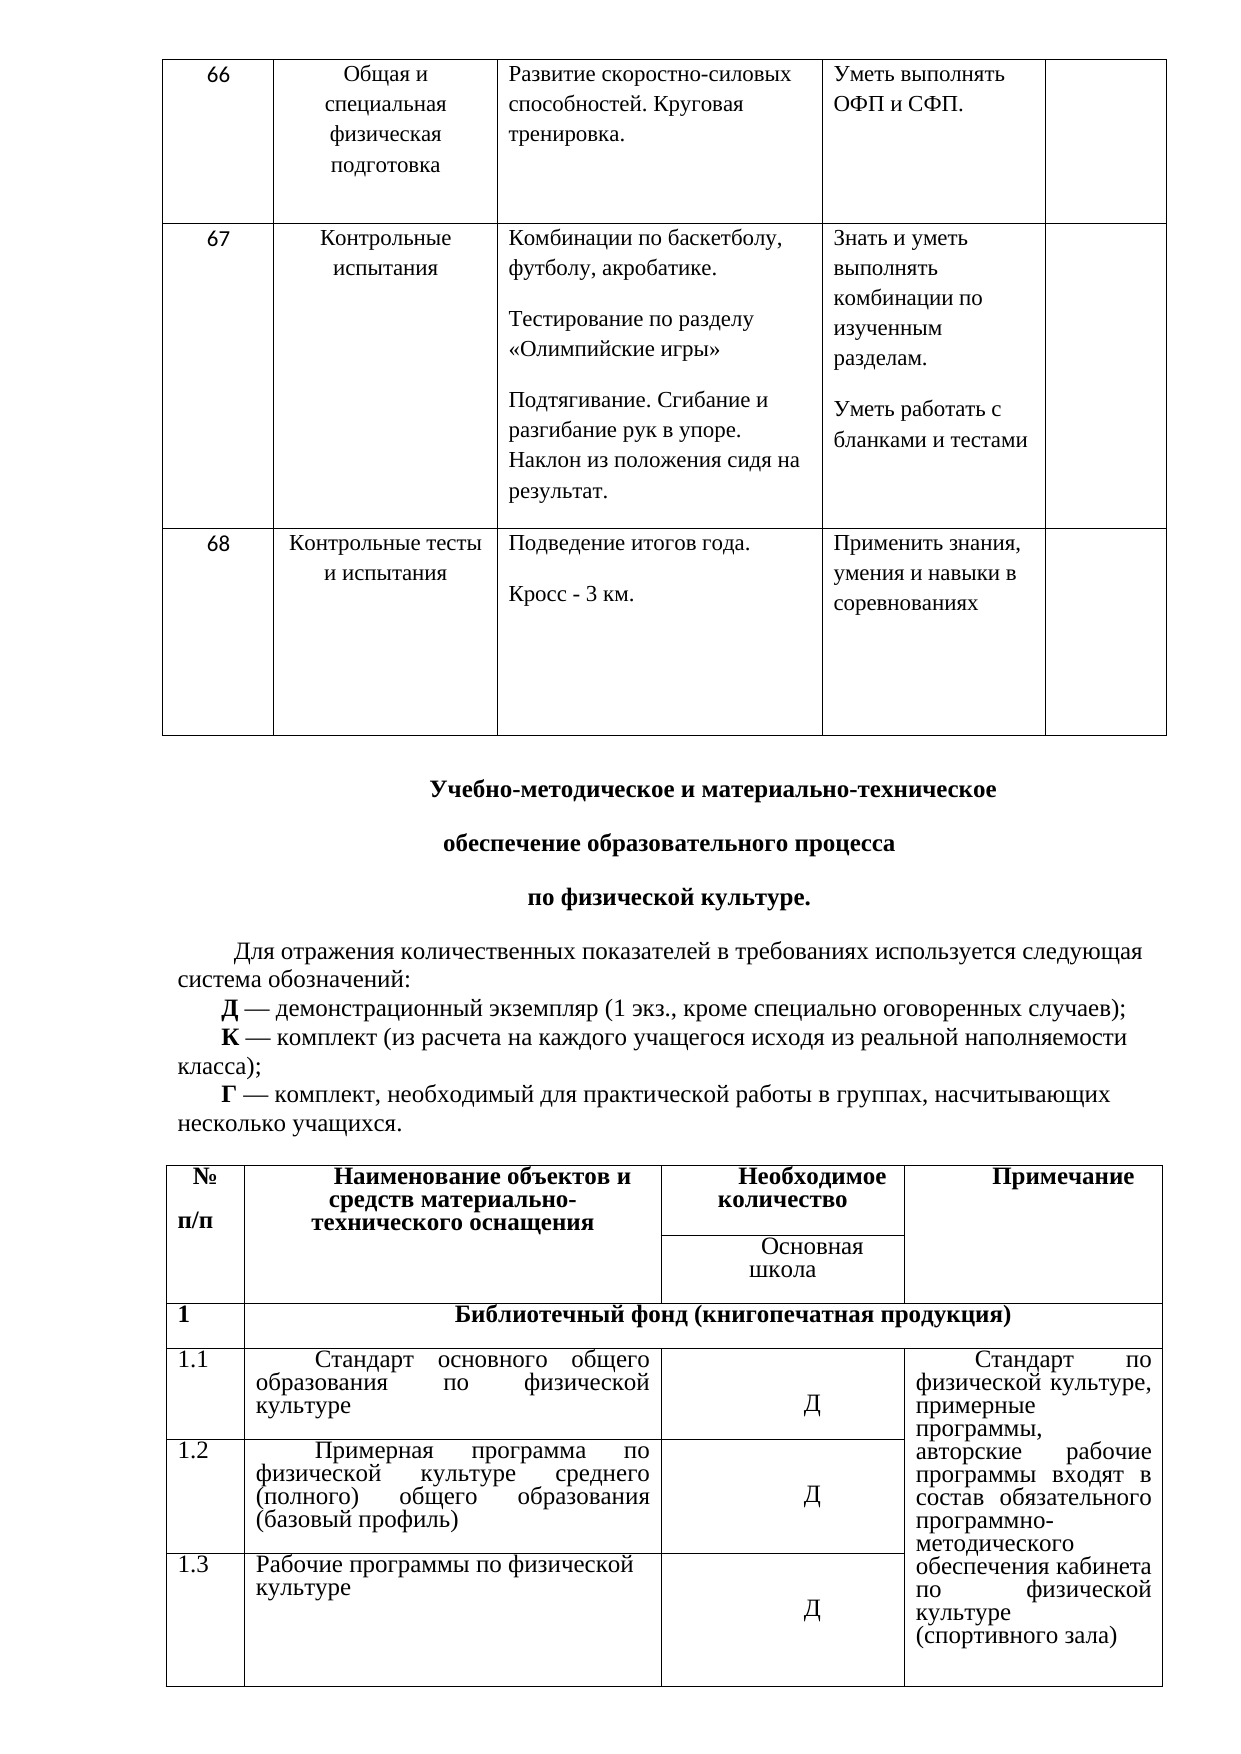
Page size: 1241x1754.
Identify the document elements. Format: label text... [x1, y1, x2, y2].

text Д — демонстрационный экземпляр (1 экз., кроме специально оговоренных случаев); [177, 993, 1152, 1022]
table_cell Д [662, 1440, 904, 1553]
table_header Наименование объектов и средств материально-технического оснащения [245, 1166, 661, 1303]
text Учебно-методическое и материально-техническое [187, 774, 1152, 803]
text Для отражения количественных показателей в требованиях используется следующая система обозначений: [177, 936, 1152, 993]
table_cell 66 [163, 60, 273, 223]
table_cell [1046, 60, 1166, 223]
table_cell 1 [167, 1304, 244, 1348]
table_cell Развитие скоростно-силовых способностей. Круговая тренировка. [498, 60, 822, 223]
table_cell 1.3 [167, 1554, 244, 1686]
table_cell Библиотечный фонд (книгопечатная продукция) [245, 1304, 1162, 1348]
table_cell Уметь выполнять ОФП и СФП. [823, 60, 1045, 223]
text по физической культуре. [187, 882, 1152, 911]
table_cell 1.1 [167, 1349, 244, 1439]
table_cell 67 [163, 224, 273, 528]
table_cell Д [662, 1554, 904, 1686]
table_cell Основная школа [662, 1236, 904, 1303]
table_header Необходимое количество [662, 1166, 904, 1235]
table_cell Д [662, 1349, 904, 1439]
table_cell Рабочие программы по физической культуре [245, 1554, 661, 1686]
table_cell Знать и уметь выполнять комбинации по изученным разделам. Уметь работать с бланками и тестами [823, 224, 1045, 528]
table_cell Стандарт по физической культуре, примерные программы, авторские рабочие программы входят в состав обязательного программно-методического обеспечения кабинета по физической культуре (спортивного зала) [905, 1349, 1162, 1686]
table_cell 68 [163, 529, 273, 735]
table_cell Подведение итогов года. Кросс - 3 км. [498, 529, 822, 735]
table_cell Контрольные тесты и испытания [274, 529, 497, 735]
table_cell Примерная программа по физической культуре среднего (полного) общего образования (базовый профиль) [245, 1440, 661, 1553]
table_header № п/п [167, 1166, 244, 1303]
table_cell [1046, 224, 1166, 528]
table_cell Применить знания, умения и навыки в соревнованиях [823, 529, 1045, 735]
text Г — комплект, необходимый для практической работы в группах, насчитывающих несколько учащихся. [177, 1079, 1152, 1137]
text К — комплект (из расчета на каждого учащегося исходя из реальной наполняемости класса); [177, 1022, 1152, 1079]
table_cell Общая и специальная физическая подготовка [274, 60, 497, 223]
table_cell Контрольные испытания [274, 224, 497, 528]
table_cell Комбинации по баскетболу, футболу, акробатике. Тестирование по разделу «Олимпийские игры» Подтягивание. Сгибание и разгибание рук в упоре. Наклон из положения сидя на результат. [498, 224, 822, 528]
table_cell 1.2 [167, 1440, 244, 1553]
table_cell [1046, 529, 1166, 735]
text обеспечение образовательного процесса [187, 828, 1152, 857]
table_cell Стандарт основного общего образования по физической культуре [245, 1349, 661, 1439]
table_header Примечание [905, 1166, 1162, 1303]
